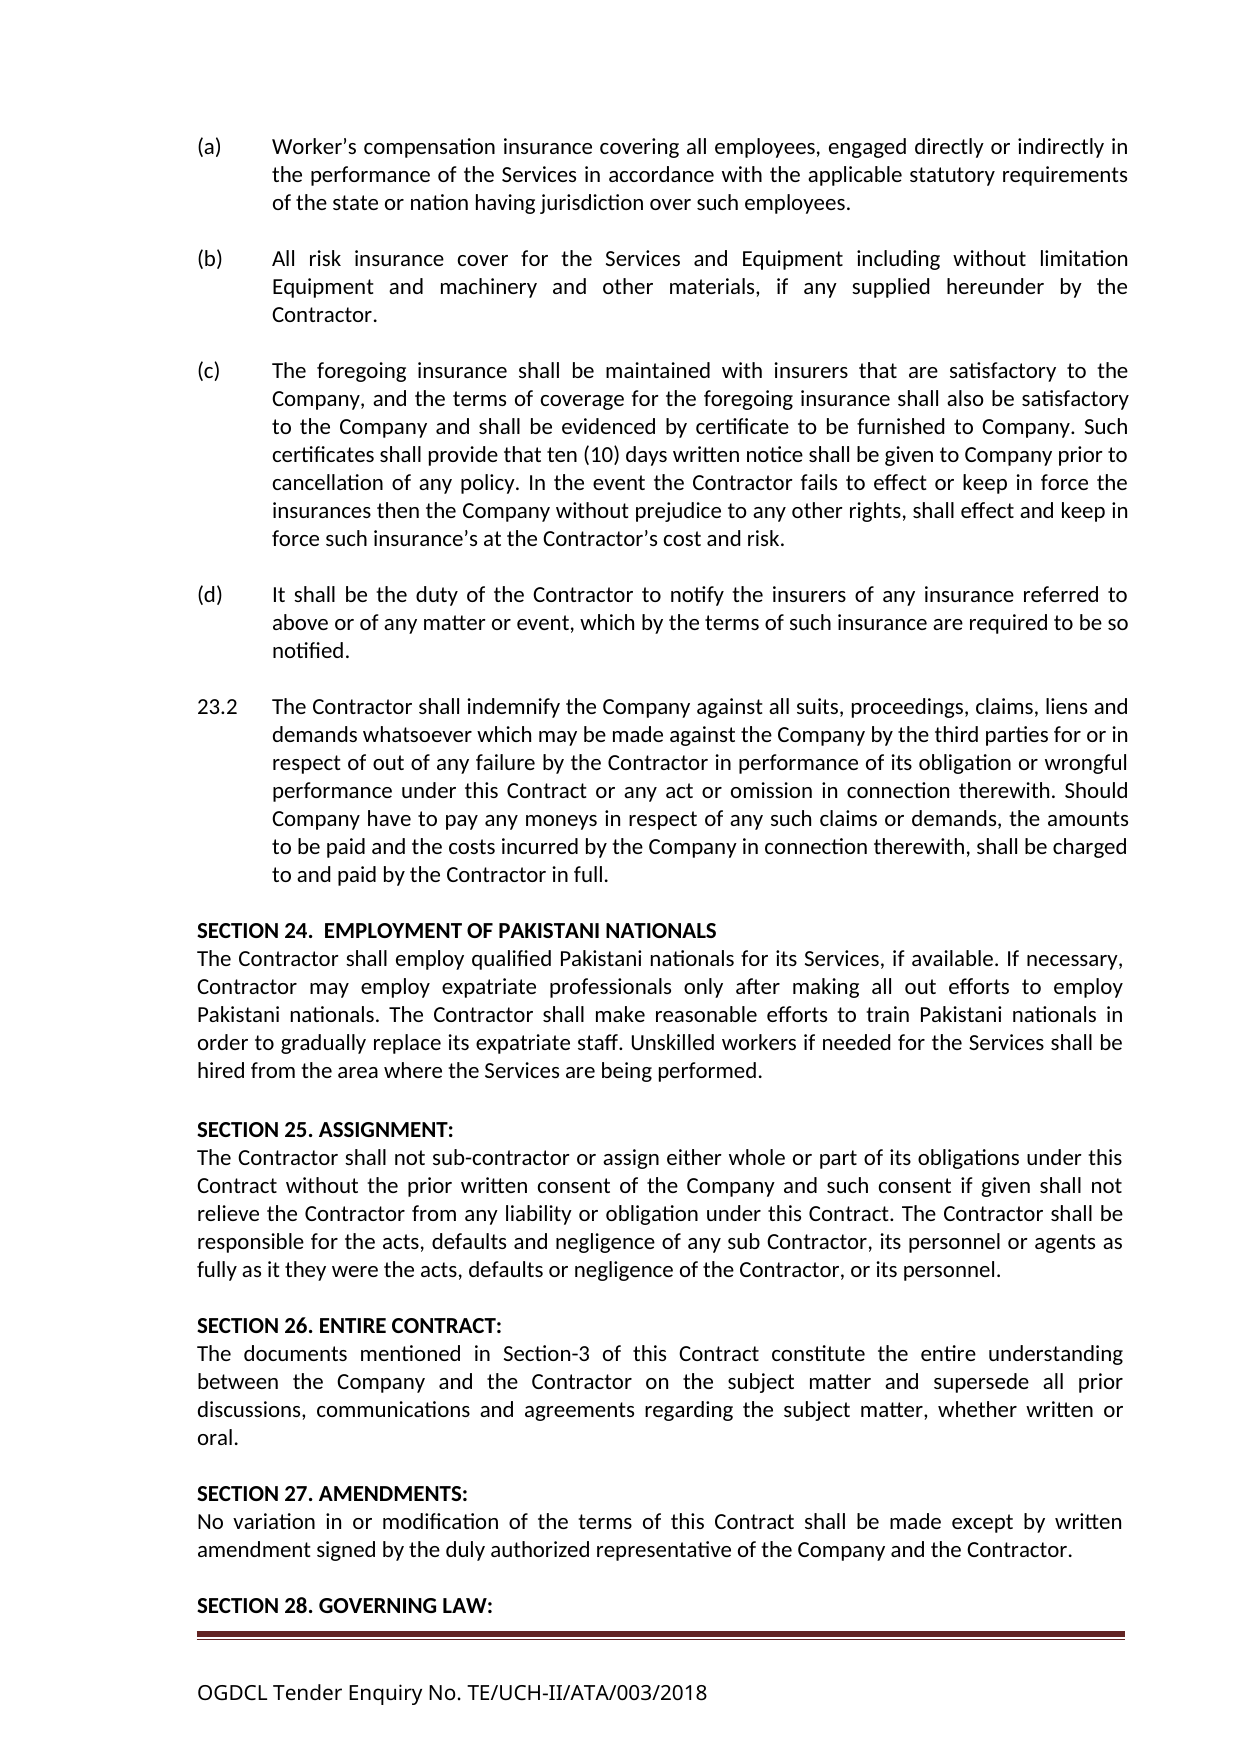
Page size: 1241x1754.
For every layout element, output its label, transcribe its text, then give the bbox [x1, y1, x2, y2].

list Worker’s compensation insurance covering all employees, engaged directly or indirectly in the performance of the Services in accordance with the applicable statutory requirements of the state or nation having jurisdiction over such employees. [197, 132, 1130, 216]
list The foregoing insurance shall be maintained with insurers that are satisfactory to the Company, and the terms of coverage for the foregoing insurance shall also be satisfactory to the Company and shall be evidenced by certificate to be furnished to Company. Such certificates shall provide that ten (10) days written notice shall be given to Company prior to cancellation of any policy. In the event the Contractor fails to effect or keep in force the insurances then the Company without prejudice to any other rights, shall effect and keep in force such insurance’s at the Contractor’s cost and risk. [197, 356, 1130, 552]
text SECTION 25. ASSIGNMENT: [197, 1115, 1125, 1143]
text SECTION 27. AMENDMENTS: [197, 1479, 1125, 1507]
text SECTION 28. GOVERNING LAW: [197, 1591, 1125, 1619]
text The Contractor shall employ qualified Pakistani nationals for its Services, if available. If necessary, Contractor may employ expatriate professionals only after making all out efforts to employ Pakistani nationals. The Contractor shall make reasonable efforts to train Pakistani nationals in order to gradually replace its expatriate staff. Unskilled workers if needed for the Services shall be hired from the area where the Services are being performed. [197, 944, 1125, 1084]
text SECTION 26. ENTIRE CONTRACT: [197, 1311, 1125, 1339]
list It shall be the duty of the Contractor to notify the insurers of any insurance referred to above or of any matter or event, which by the terms of such insurance are required to be so notified. [197, 580, 1130, 664]
text No variation in or modification of the terms of this Contract shall be made except by written amendment signed by the duly authorized representative of the Company and the Contractor. [197, 1507, 1125, 1563]
text 23.2 The Contractor shall indemnify the Company against all suits, proceedings, claims, liens and demands whatsoever which may be made against the Company by the third parties for or in respect of out of any failure by the Contractor in performance of its obligation or wrongful performance under this Contract or any act or omission in connection therewith. Should Company have to pay any moneys in respect of any such claims or demands, the amounts to be paid and the costs incurred by the Company in connection therewith, shall be charged to and paid by the Contractor in full. [197, 692, 1130, 888]
list All risk insurance cover for the Services and Equipment including without limitation Equipment and machinery and other materials, if any supplied hereunder by the Contractor. [197, 244, 1130, 328]
text The documents mentioned in Section-3 of this Contract constitute the entire understanding between the Company and the Contractor on the subject matter and supersede all prior discussions, communications and agreements regarding the subject matter, whether written or oral. [197, 1339, 1125, 1451]
text SECTION 24. EMPLOYMENT OF PAKISTANI NATIONALS [197, 916, 1125, 944]
text The Contractor shall not sub-contractor or assign either whole or part of its obligations under this Contract without the prior written consent of the Company and such consent if given shall not relieve the Contractor from any liability or obligation under this Contract. The Contractor shall be responsible for the acts, defaults and negligence of any sub Contractor, its personnel or agents as fully as it they were the acts, defaults or negligence of the Contractor, or its personnel. [197, 1143, 1125, 1283]
